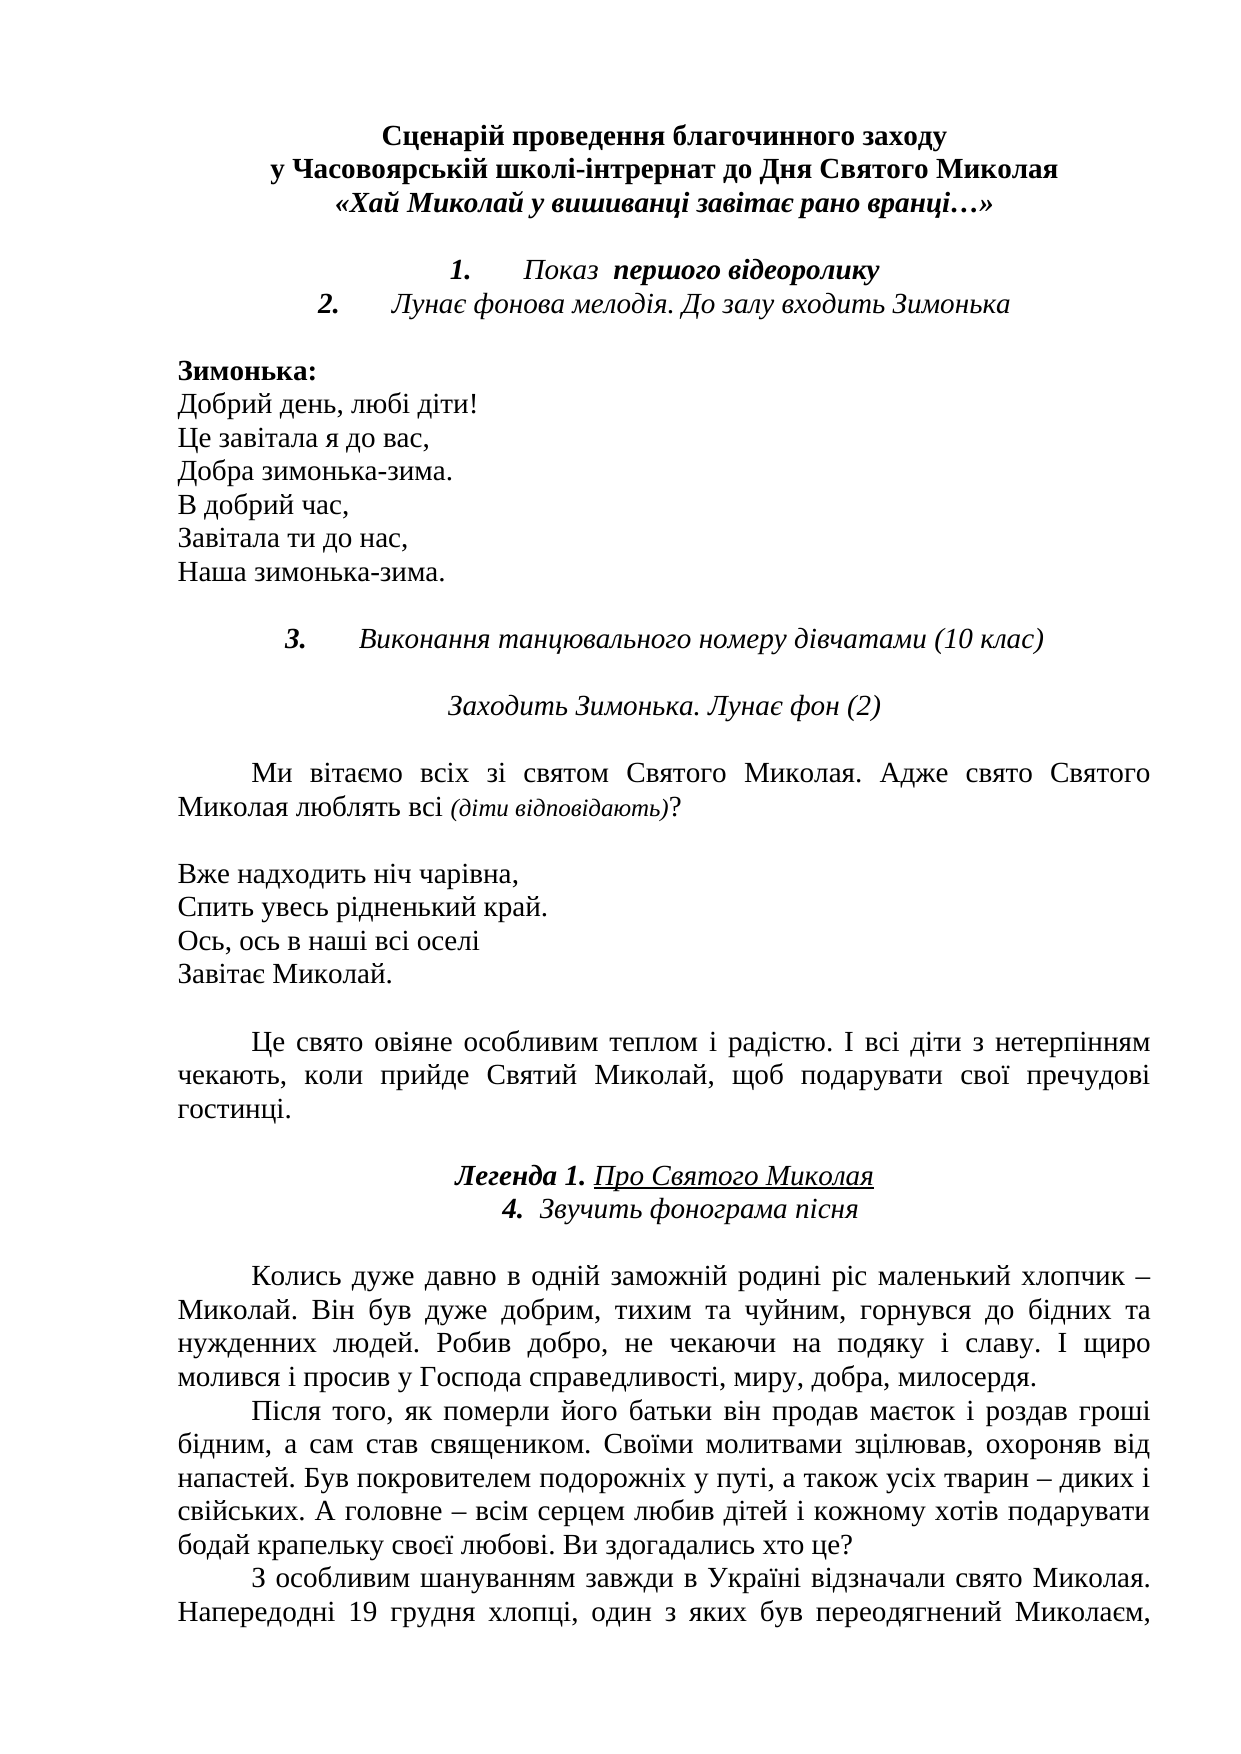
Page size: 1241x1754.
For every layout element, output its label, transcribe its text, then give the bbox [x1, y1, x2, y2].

text Добрий день, любі діти! [177, 386, 1152, 420]
text «Хай Миколай у вишиванці завітає рано вранці…» [177, 185, 1152, 219]
list Виконання танцювального номеру дівчатами (10 клас) [177, 621, 1152, 655]
list Показ першого відеоролику [177, 252, 1152, 286]
text Це свято овіяне особливим теплом і радістю. І всі діти з нетерпінням чекають, коли прийде Святий Миколай, щоб подарувати свої пречудові гостинці. [177, 1024, 1152, 1124]
text Спить увесь рідненький край. [177, 889, 1152, 923]
text Після того, як померли його батьки він продав маєток і роздав гроші бідним, а сам став священиком. Своїми молитвами зцілював, охороняв від напастей. Був покровителем подорожніх у путі, а також усіх тварин – диких і свійських. А головне – всім серцем любив дітей і кожному хотів подарувати бодай крапельку своєї любові. Ви здогадались хто це? [177, 1393, 1152, 1560]
list Лунає фонова мелодія. До залу входить Зимонька [177, 286, 1152, 319]
text Добра зимонька-зима. [177, 453, 1152, 487]
text Це завітала я до вас, [177, 420, 1152, 453]
text Зимонька: [177, 353, 1152, 386]
text Завітала ти до нас, [177, 521, 1152, 554]
text В добрий час, [177, 487, 1152, 521]
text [177, 1560, 1152, 1627]
text Сценарій проведення благочинного заходу [177, 118, 1152, 152]
text Легенда 1. Про Святого Миколая [177, 1158, 1152, 1191]
text Ось, ось в наші всі оселі [177, 923, 1152, 957]
text Заходить Зимонька. Лунає фон (2) [177, 688, 1152, 722]
text Наша зимонька-зима. [177, 554, 1152, 588]
text Ми вітаємо всіх зі святом Святого Миколая. Адже свято Святого Миколая люблять всі (діти відповідають)? [177, 755, 1152, 822]
text Вже надходить ніч чарівна, [177, 856, 1152, 889]
text Завітає Миколай. [177, 957, 1152, 990]
list Звучить фонограма пісня [502, 1191, 1152, 1225]
text Колись дуже давно в одній заможній родині ріс маленький хлопчик –Миколай. Він був дуже добрим, тихим та чуйним, горнувся до бідних та нужденних людей. Робив добро, не чекаючи на подяку і славу. І щиро молився і просив у Господа справедливості, миру, добра, милосердя. [177, 1258, 1152, 1393]
text у Часовоярській школі-інтрернат до Дня Святого Миколая [177, 152, 1152, 185]
